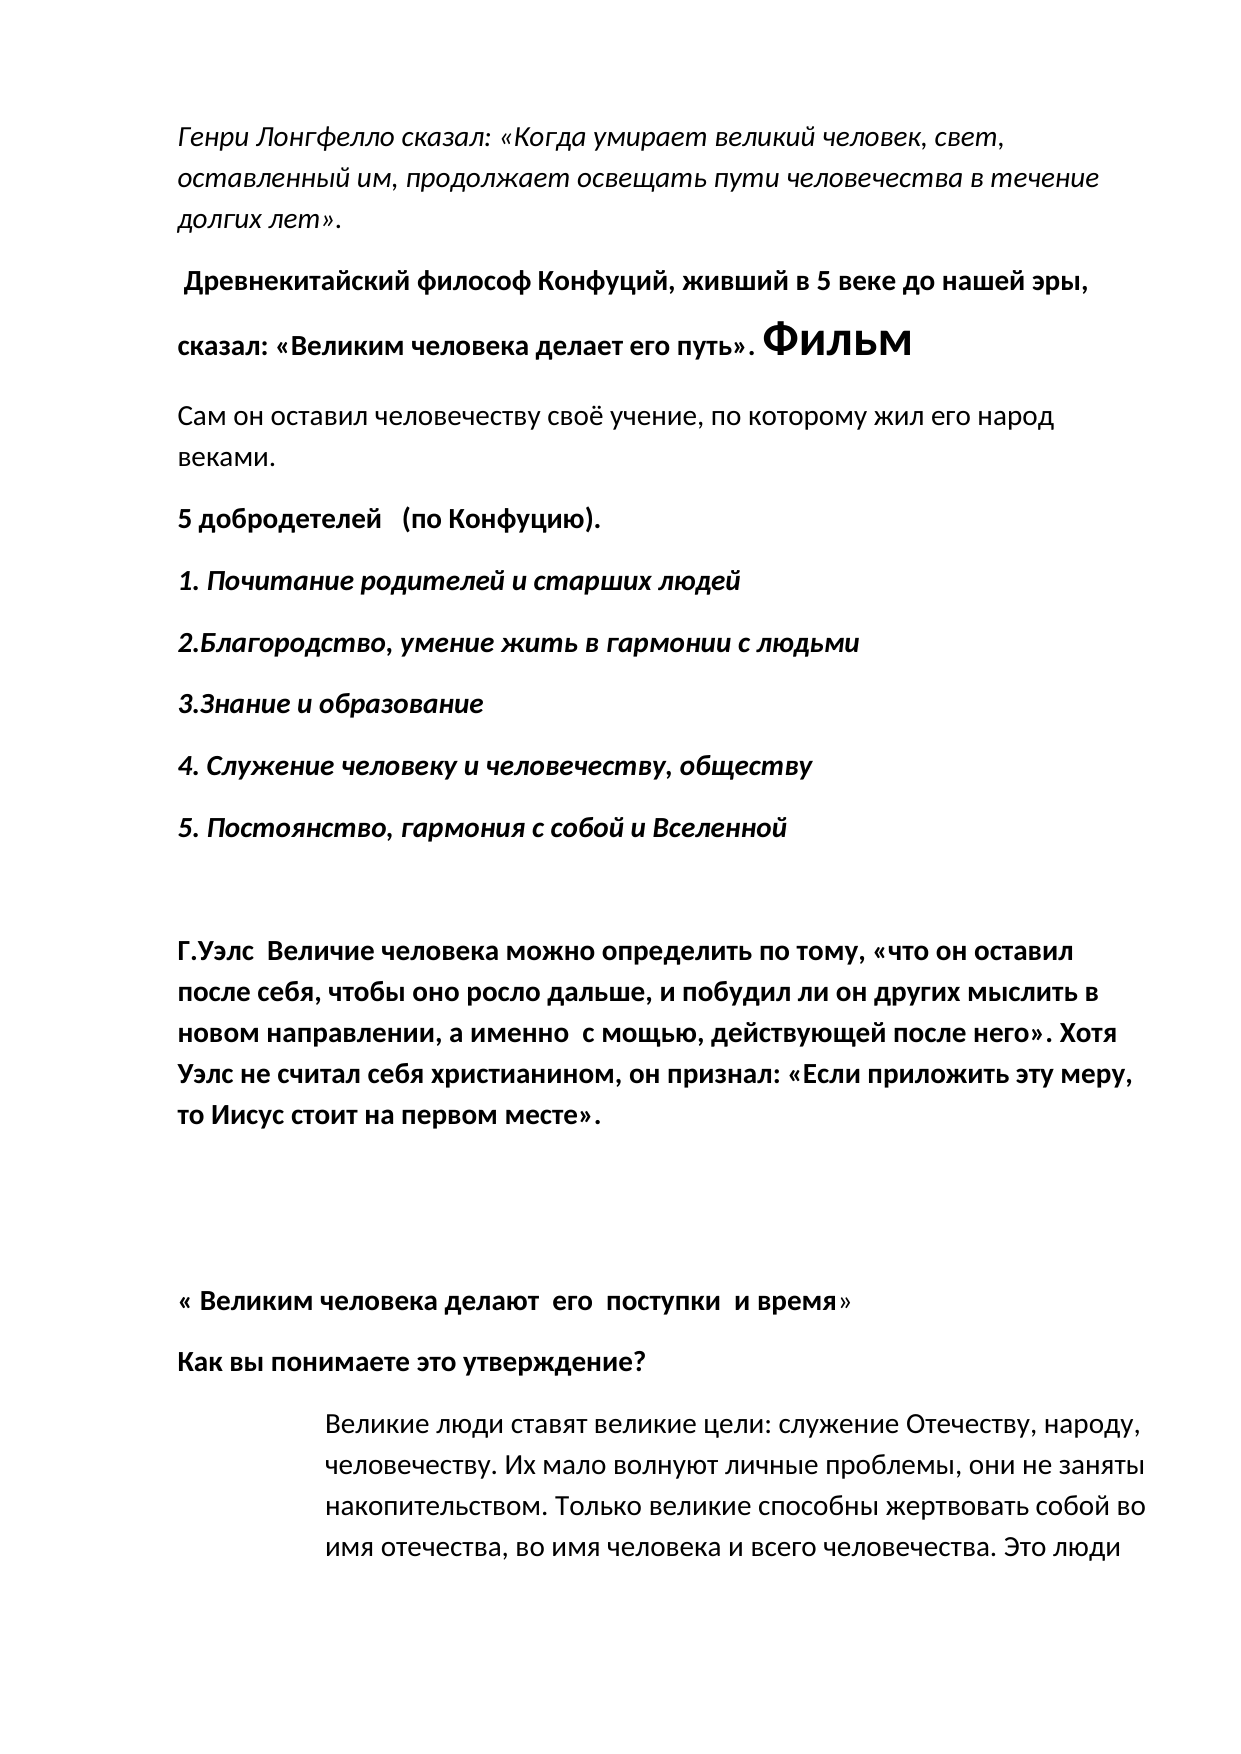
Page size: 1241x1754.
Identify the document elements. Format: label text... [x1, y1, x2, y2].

text Генри Лонгфелло сказал: «Когда умирает великий человек, свет, оставленный им, продолжает освещать пути человечества в течение долгих лет». [177, 118, 1152, 236]
text Г.Уэлс Величие человека можно определить по тому, «что он оставил после себя, чтобы оно росло дальше, и побудил ли он других мыслить в новом направлении, а именно с мощью, действующей после него». Хотя Уэлс не считал себя христианином, он признал: «Если приложить эту меру, то Иисус стоит на первом месте». [177, 932, 1152, 1132]
text 5. Постоянство, гармония с собой и Вселенной [177, 809, 1152, 844]
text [325, 1405, 1152, 1563]
text 3.Знание и образование [177, 685, 1152, 721]
text 2.Благородство, умение жить в гармонии с людьми [177, 624, 1152, 659]
text 1. Почитание родителей и старших людей [177, 562, 1152, 597]
text Как вы понимаете это утверждение? [177, 1343, 1152, 1379]
text 5 добродетелей (по Конфуцию). [177, 500, 1152, 536]
text Сам он оставил человечеству своё учение, по которому жил его народ веками. [177, 397, 1152, 474]
text 4. Служение человеку и человечеству, обществу [177, 747, 1152, 783]
text Древнекитайский философ Конфуций, живший в 5 веке до нашей эры, сказал: «Великим человека делает его путь». Фильм [177, 262, 1152, 367]
text « Великим человека делают его поступки и время» [177, 1282, 1152, 1317]
